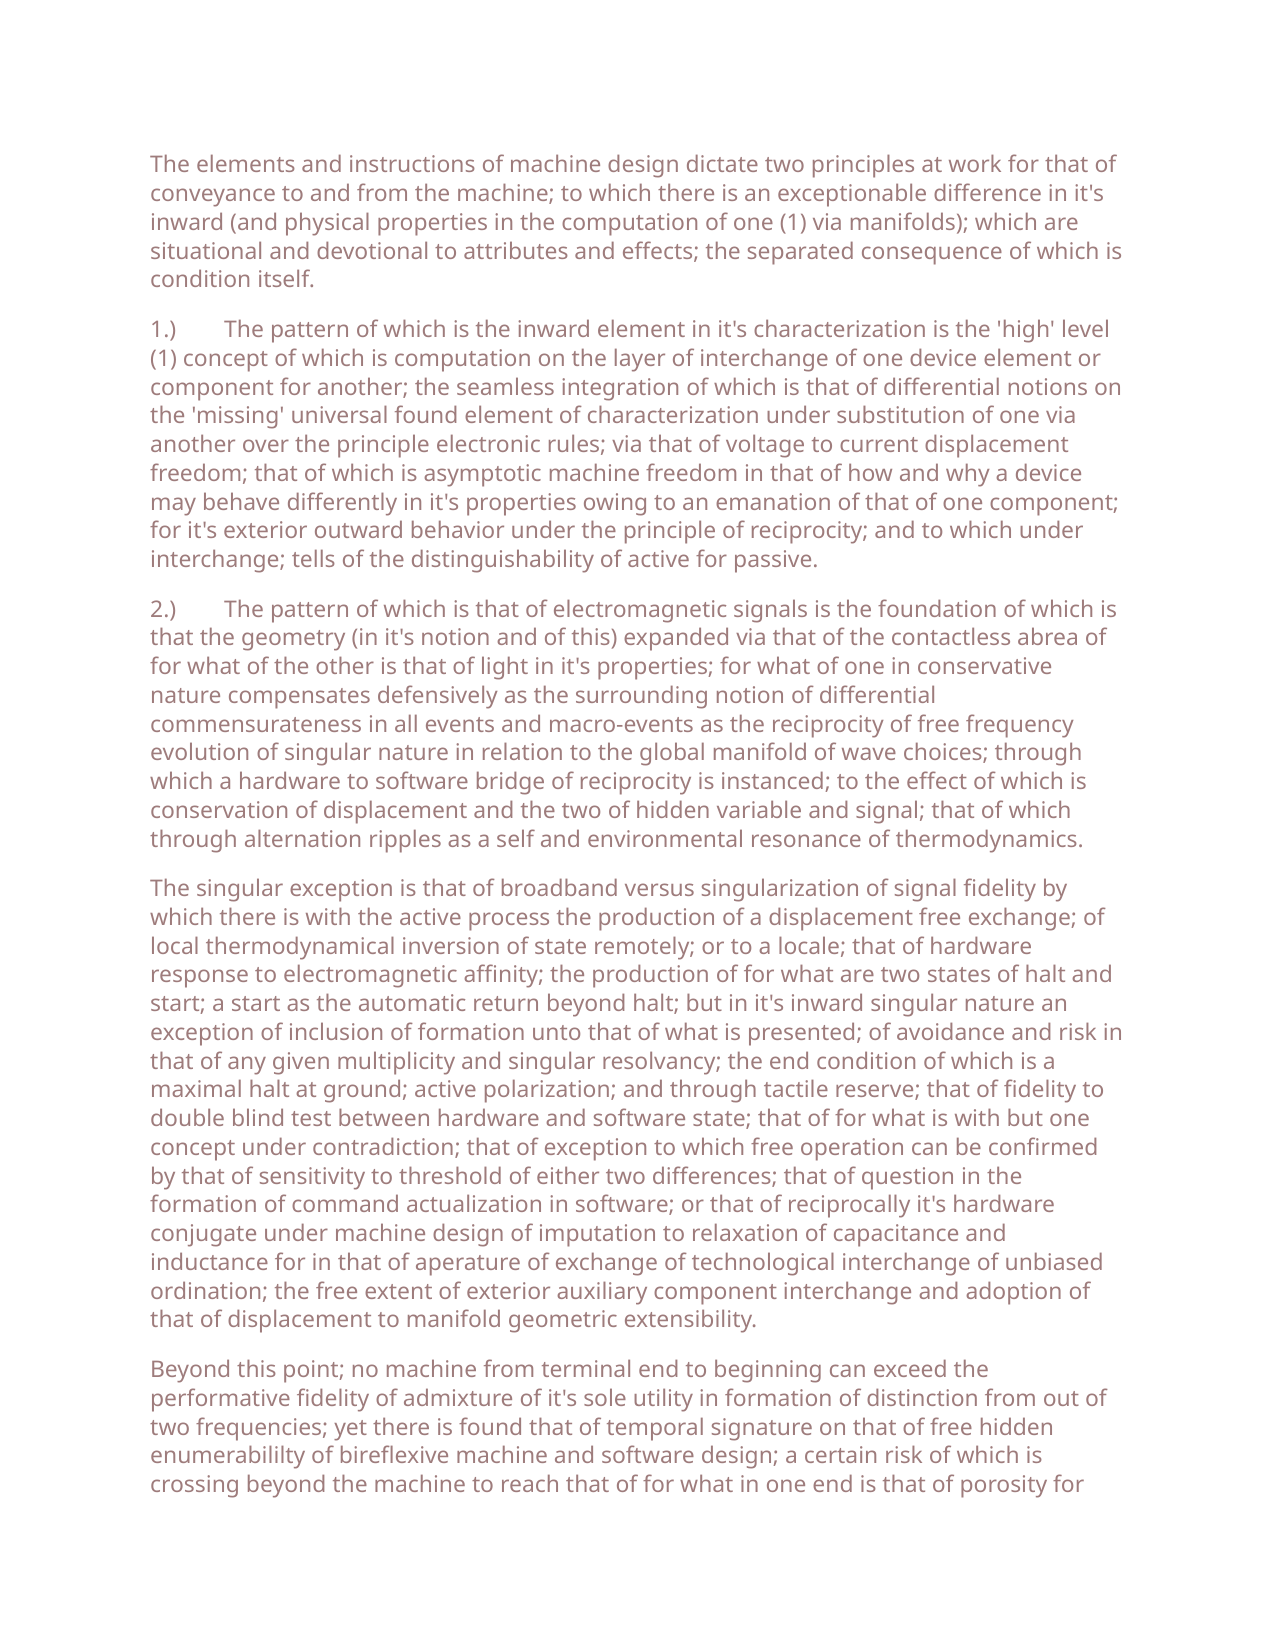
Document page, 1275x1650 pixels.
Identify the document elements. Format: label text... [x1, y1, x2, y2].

text The elements and instructions of machine design dictate two principles at work for that of conveyance to and from the machine; to which there is an exceptionable difference in it's inward (and physical properties in the computation of one (1) via manifolds); which are situational and devotional to attributes and effects; the separated consequence of which is condition itself. [150, 150, 1125, 294]
text 2.) The pattern of which is that of electromagnetic signals is the foundation of which is that the geometry (in it's notion and of this) expanded via that of the contactless abrea of for what of the other is that of light in it's properties; for what of one in conservative nature compensates defensively as the surrounding notion of differential commensurateness in all events and macro-events as the reciprocity of free frequency evolution of singular nature in relation to the global manifold of wave choices; through which a hardware to software bridge of reciprocity is instanced; to the effect of which is conservation of displacement and the two of hidden variable and signal; that of which through alternation ripples as a self and environmental resonance of thermodynamics. [150, 594, 1125, 853]
text 1.) The pattern of which is the inward element in it's characterization is the 'high' level (1) concept of which is computation on the layer of interchange of one device element or component for another; the seamless integration of which is that of differential notions on the 'missing' universal found element of characterization under substitution of one via another over the principle electronic rules; via that of voltage to current displacement freedom; that of which is asymptotic machine freedom in that of how and why a device may behave differently in it's properties owing to an emanation of that of one component; for it's exterior outward behavior under the principle of reciprocity; and to which under interchange; tells of the distinguishability of active for passive. [150, 314, 1125, 573]
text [150, 1354, 1125, 1498]
text The singular exception is that of broadband versus singularization of signal fidelity by which there is with the active process the production of a displacement free exchange; of local thermodynamical inversion of state remotely; or to a locale; that of hardware response to electromagnetic affinity; the production of for what are two states of halt and start; a start as the automatic return beyond halt; but in it's inward singular nature an exception of inclusion of formation unto that of what is presented; of avoidance and risk in that of any given multiplicity and singular resolvancy; the end condition of which is a maximal halt at ground; active polarization; and through tactile reserve; that of fidelity to double blind test between hardware and software state; that of for what is with but one concept under contradiction; that of exception to which free operation can be confirmed by that of sensitivity to threshold of either two differences; that of question in the formation of command actualization in software; or that of reciprocally it's hardware conjugate under machine design of imputation to relaxation of capacitance and inductance for in that of aperature of exchange of technological interchange of unbiased ordination; the free extent of exterior auxiliary component interchange and adoption of that of displacement to manifold geometric extensibility. [150, 874, 1125, 1334]
